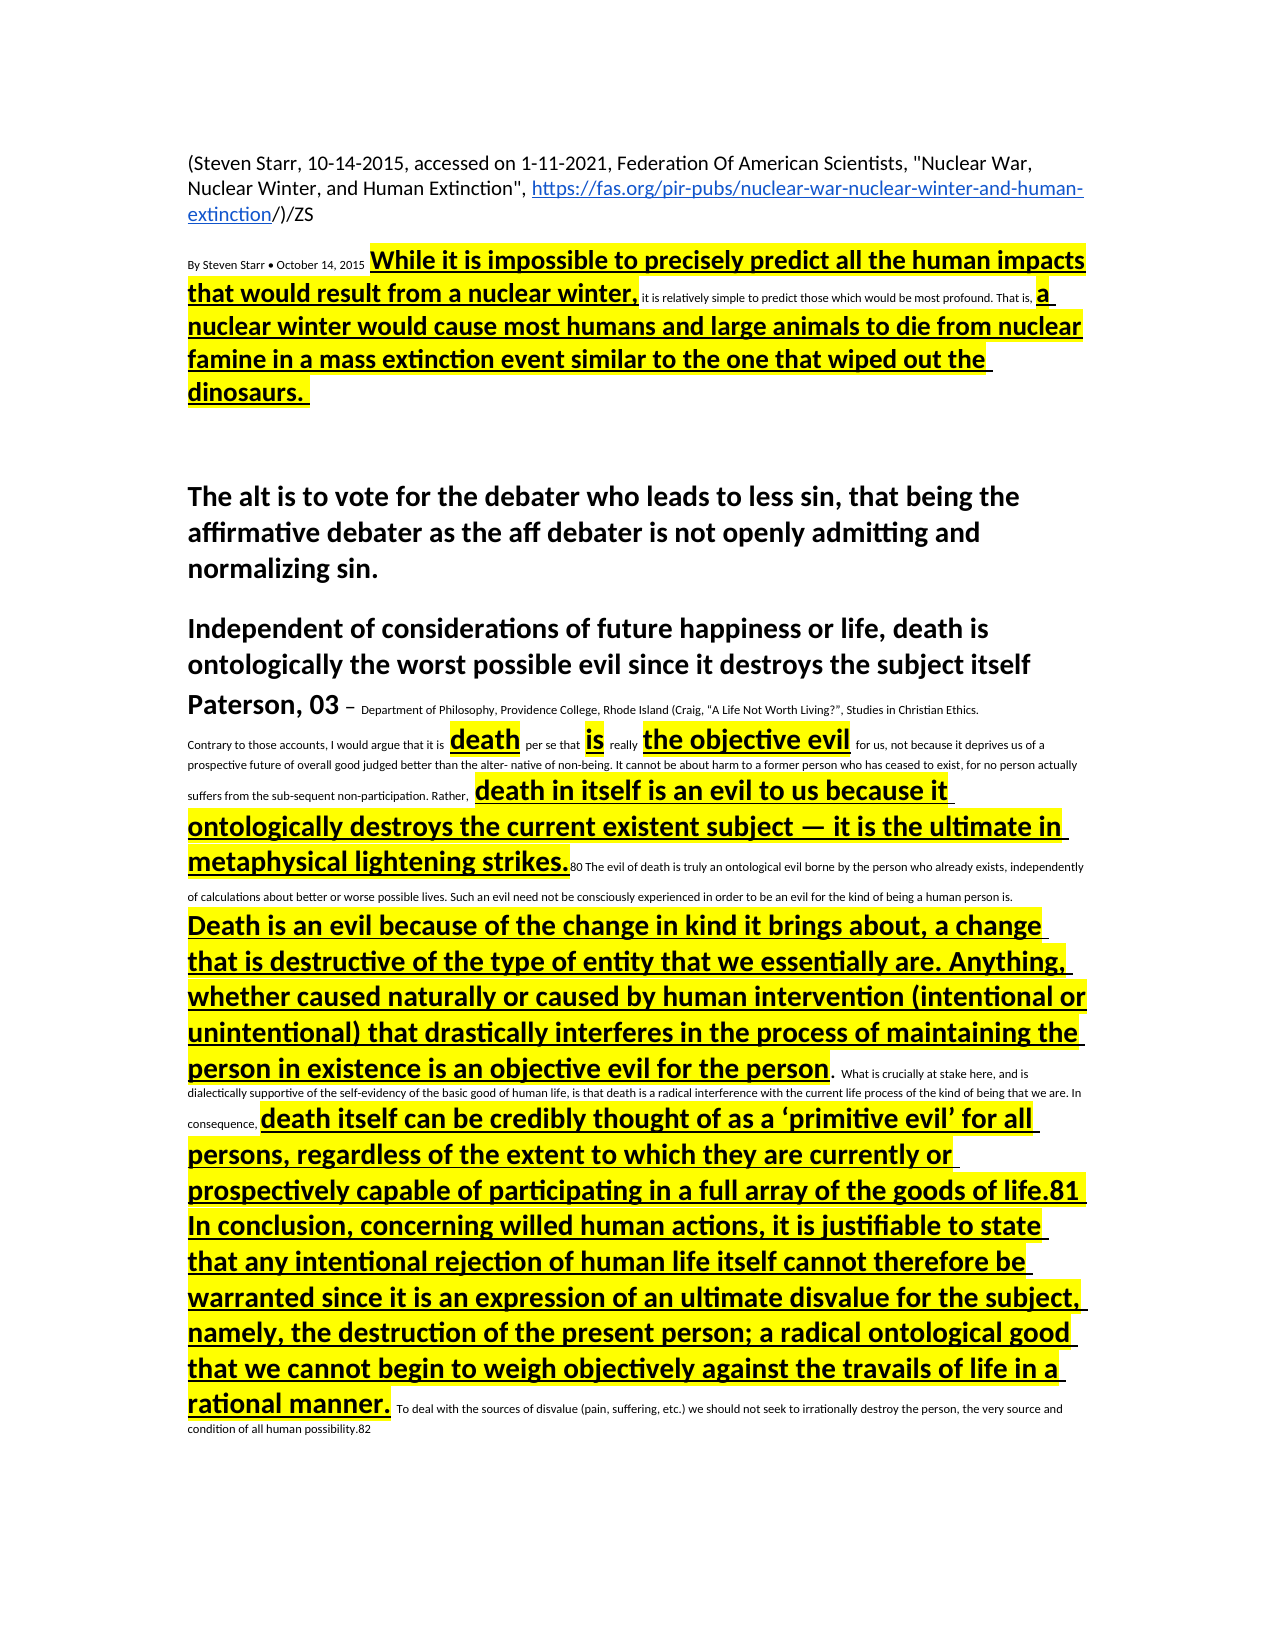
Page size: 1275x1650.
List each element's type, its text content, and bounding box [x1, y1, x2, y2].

text (Steven Starr, 10-14-2015, accessed on 1-11-2021, Federation Of American Scientists, "Nuclear War, Nuclear Winter, and Human Extinction", https://fas.org/pir-pubs/nuclear-war-nuclear-winter-and-human-extinction/)/ZS [187, 150, 1087, 226]
text Independent of considerations of future happiness or life, death is ontologically the worst possible evil since it destroys the subject itself [187, 610, 1087, 682]
text By Steven Starr • October 14, 2015 While it is impossible to precisely predict all the human impacts that would result from a nuclear winter, it is relatively simple to predict those which would be most profound. That is, a nuclear winter would cause most humans and large animals to die from nuclear famine in a mass extinction event similar to the one that wiped out the dinosaurs. [310, 243, 1087, 408]
text The alt is to vote for the debater who leads to less sin, that being the affirmative debater as the aff debater is not openly admitting and normalizing sin. [187, 478, 1087, 585]
text Contrary to those accounts, I would argue that it is death per se that is really the objective evil for us, not because it deprives us of a prospective future of overall good judged better than the alter- native of non-being. It cannot be about harm to a former person who has ceased to exist, for no person actually suffers from the sub-sequent non-participation. Rather, death in itself is an evil to us because it ontologically destroys the current existent subject — it is the ultimate in metaphysical lightening strikes.80 The evil of death is truly an ontological evil borne by the person who already exists, independently of calculations about better or worse possible lives. Such an evil need not be consciously experienced in order to be an evil for the kind of being a human person is. Death is an evil because of the change in kind it brings about, a change that is destructive of the type of entity that we essentially are. Anything, whether caused naturally or caused by human intervention (intentional or unintentional) that drastically interferes in the process of maintaining the person in existence is an objective evil for the person. What is crucially at stake here, and is dialectically supportive of the self-evidency of the basic good of human life, is that death is a radical interference with the current life process of the kind of being that we are. In consequence, death itself can be credibly thought of as a ‘primitive evil’ for all persons, regardless of the extent to which they are currently or prospectively capable of participating in a full array of the goods of life.81 In conclusion, concerning willed human actions, it is justifiable to state that any intentional rejection of human life itself cannot therefore be warranted since it is an expression of an ultimate disvalue for the subject, namely, the destruction of the present person; a radical ontological good that we cannot begin to weigh objectively against the travails of life in a rational manner. To deal with the sources of disvalue (pain, suffering, etc.) we should not seek to irrationally destroy the person, the very source and condition of all human possibility.82 [187, 1014, 1087, 1202]
text Contrary to those accounts, I would argue that it is death per se that is really the objective evil for us, not because it deprives us of a prospective future of overall good judged better than the alter- native of non-being. It cannot be about harm to a former person who has ceased to exist, for no person actually suffers from the sub-sequent non-participation. Rather, death in itself is an evil to us because it ontologically destroys the current existent subject — it is the ultimate in metaphysical lightening strikes.80 The evil of death is truly an ontological evil borne by the person who already exists, independently of calculations about better or worse possible lives. Such an evil need not be consciously experienced in order to be an evil for the kind of being a human person is. Death is an evil because of the change in kind it brings about, a change that is destructive of the type of entity that we essentially are. Anything, whether caused naturally or caused by human intervention (intentional or unintentional) that drastically interferes in the process of maintaining the person in existence is an objective evil for the person. What is crucially at stake here, and is dialectically supportive of the self-evidency of the basic good of human life, is that death is a radical interference with the current life process of the kind of being that we are. In consequence, death itself can be credibly thought of as a ‘primitive evil’ for all persons, regardless of the extent to which they are currently or prospectively capable of participating in a full array of the goods of life.81 In conclusion, concerning willed human actions, it is justifiable to state that any intentional rejection of human life itself cannot therefore be warranted since it is an expression of an ultimate disvalue for the subject, namely, the destruction of the present person; a radical ontological good that we cannot begin to weigh objectively against the travails of life in a rational manner. To deal with the sources of disvalue (pain, suffering, etc.) we should not seek to irrationally destroy the person, the very source and condition of all human possibility.82 [187, 721, 1087, 992]
text Paterson, 03 – Department of Philosophy, Providence College, Rhode Island (Craig, “A Life Not Worth Living?”, Studies in Christian Ethics. [187, 686, 1087, 721]
